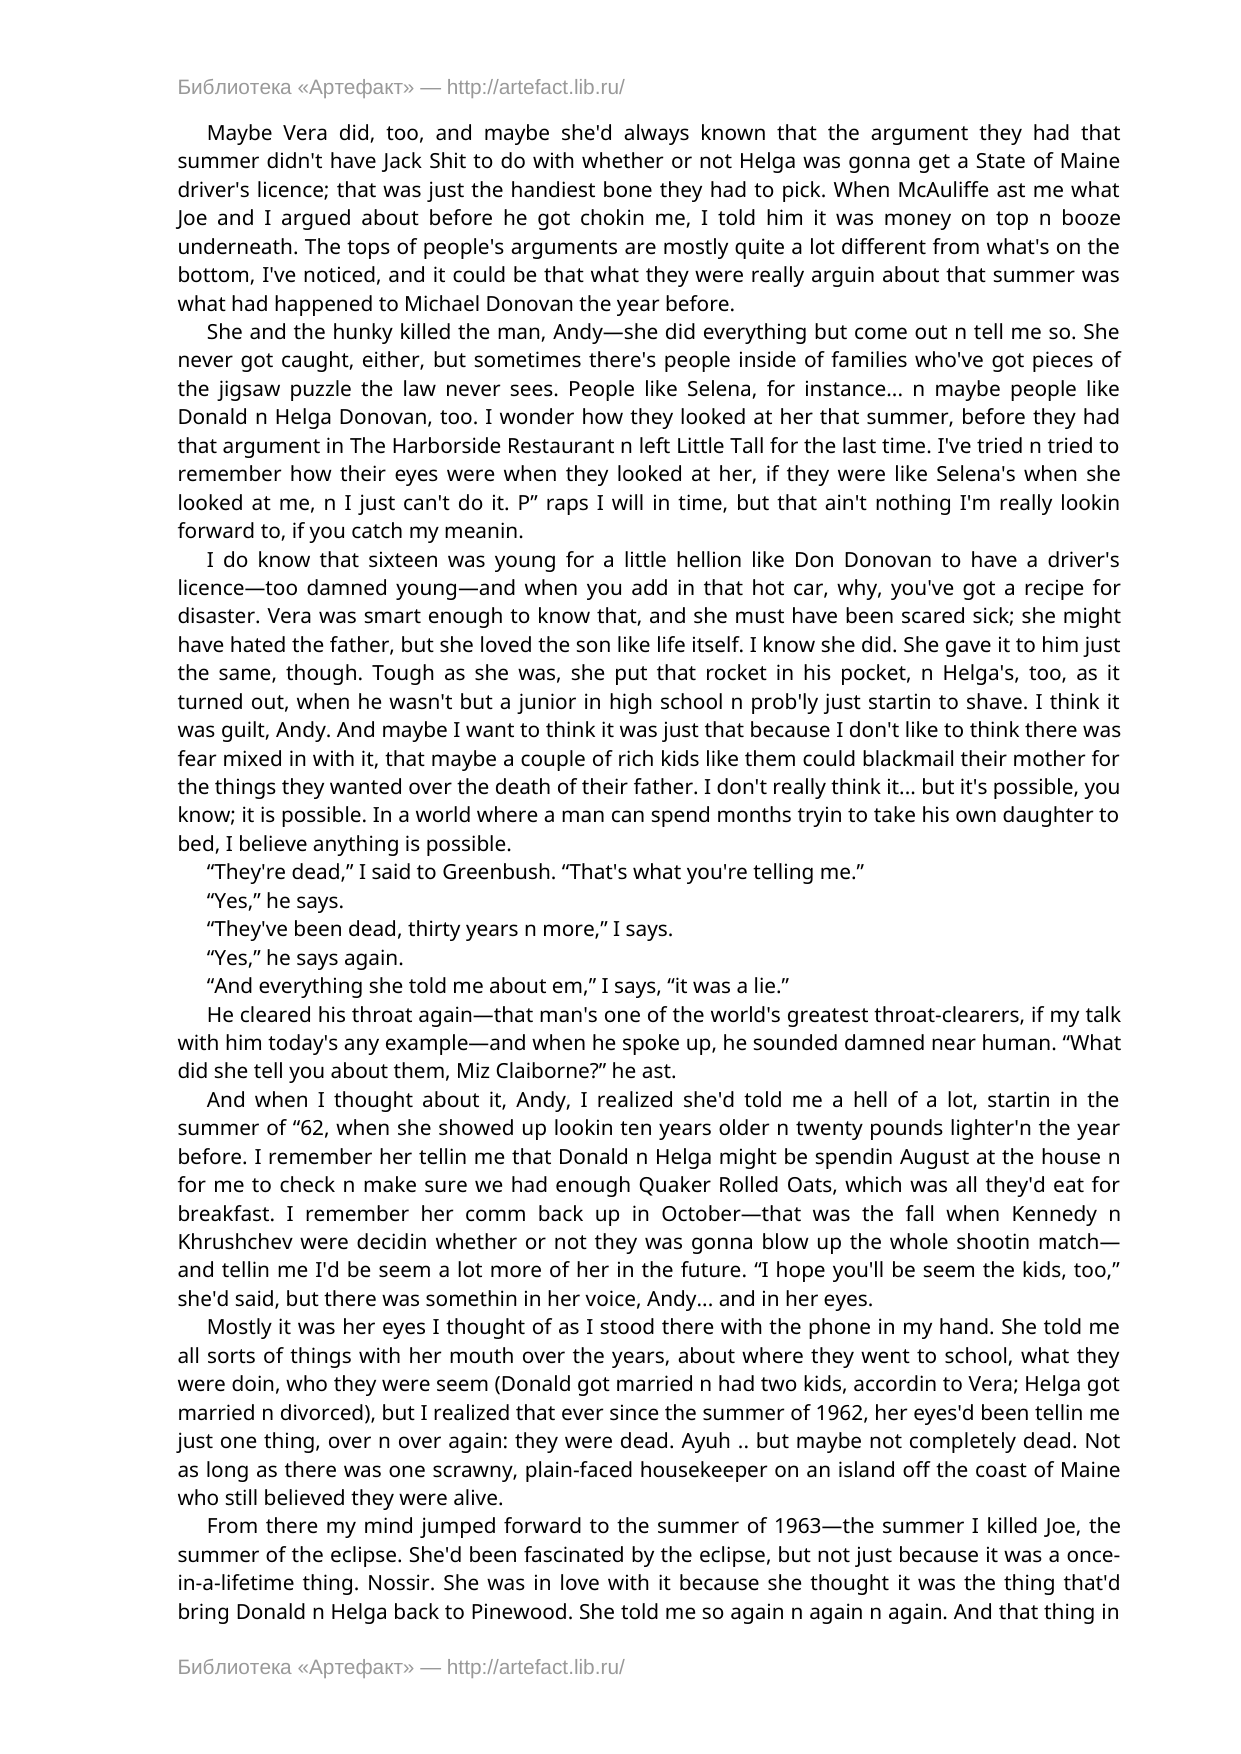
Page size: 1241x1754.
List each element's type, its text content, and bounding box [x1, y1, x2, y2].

text Mostly it was her eyes I thought of as I stood there with the phone in my hand. She told me all sorts of things with her mouth over the years, about where they went to school, what they were doin, who they were seem (Donald got married n had two kids, accordin to Vera; Helga got married n divorced), but I realized that ever since the summer of 1962, her eyes'd been tellin me just one thing, over n over again: they were dead. Ayuh .. but maybe not completely dead. Not as long as there was one scrawny, plain-faced housekeeper on an island off the coast of Maine who still believed they were alive. [177, 1312, 1122, 1512]
text “They're dead,” I said to Greenbush. “That's what you're telling me.” [177, 857, 1122, 886]
text “Yes,” he says. [177, 886, 1122, 914]
text “Yes,” he says again. [177, 943, 1122, 971]
text Maybe Vera did, too, and maybe she'd always known that the argument they had that summer didn't have Jack Shit to do with whether or not Helga was gonna get a State of Maine driver's licence; that was just the handiest bone they had to pick. When McAuliffe ast me what Joe and I argued about before he got chokin me, I told him it was money on top n booze underneath. The tops of people's arguments are mostly quite a lot different from what's on the bottom, I've noticed, and it could be that what they were really arguin about that summer was what had happened to Michael Donovan the year before. [177, 118, 1122, 317]
text “They've been dead, thirty years n more,” I says. [177, 914, 1122, 943]
text “And everything she told me about em,” I says, “it was a lie.” [177, 971, 1122, 1000]
text I do know that sixteen was young for a little hellion like Don Donovan to have a driver's licence—too damned young—and when you add in that hot car, why, you've got a recipe for disaster. Vera was smart enough to know that, and she must have been scared sick; she might have hated the father, but she loved the son like life itself. I know she did. She gave it to him just the same, though. Tough as she was, she put that rocket in his pocket, n Helga's, too, as it turned out, when he wasn't but a junior in high school n prob'ly just startin to shave. I think it was guilt, Andy. And maybe I want to think it was just that because I don't like to think there was fear mixed in with it, that maybe a couple of rich kids like them could blackmail their mother for the things they wanted over the death of their father. I don't really think it... but it's possible, you know; it is possible. In a world where a man can spend months tryin to take his own daughter to bed, I believe anything is possible. [177, 545, 1122, 857]
text She and the hunky killed the man, Andy—she did everything but come out n tell me so. She never got caught, either, but sometimes there's people inside of families who've got pieces of the jigsaw puzzle the law never sees. People like Selena, for instance... n maybe people like Donald n Helga Donovan, too. I wonder how they looked at her that summer, before they had that argument in The Harborside Restaurant n left Little Tall for the last time. I've tried n tried to remember how their eyes were when they looked at her, if they were like Selena's when she looked at me, n I just can't do it. P” raps I will in time, but that ain't nothing I'm really lookin forward to, if you catch my meanin. [177, 317, 1122, 545]
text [177, 1512, 1122, 1625]
text He cleared his throat again—that man's one of the world's greatest throat-clearers, if my talk with him today's any example—and when he spoke up, he sounded damned near human. “What did she tell you about them, Miz Claiborne?” he ast. [177, 1000, 1122, 1085]
text And when I thought about it, Andy, I realized she'd told me a hell of a lot, startin in the summer of “62, when she showed up lookin ten years older n twenty pounds lighter'n the year before. I remember her tellin me that Donald n Helga might be spendin August at the house n for me to check n make sure we had enough Quaker Rolled Oats, which was all they'd eat for breakfast. I remember her comm back up in October—that was the fall when Kennedy n Khrushchev were decidin whether or not they was gonna blow up the whole shootin match—and tellin me I'd be seem a lot more of her in the future. “I hope you'll be seem the kids, too,” she'd said, but there was somethin in her voice, Andy... and in her eyes. [177, 1085, 1122, 1312]
